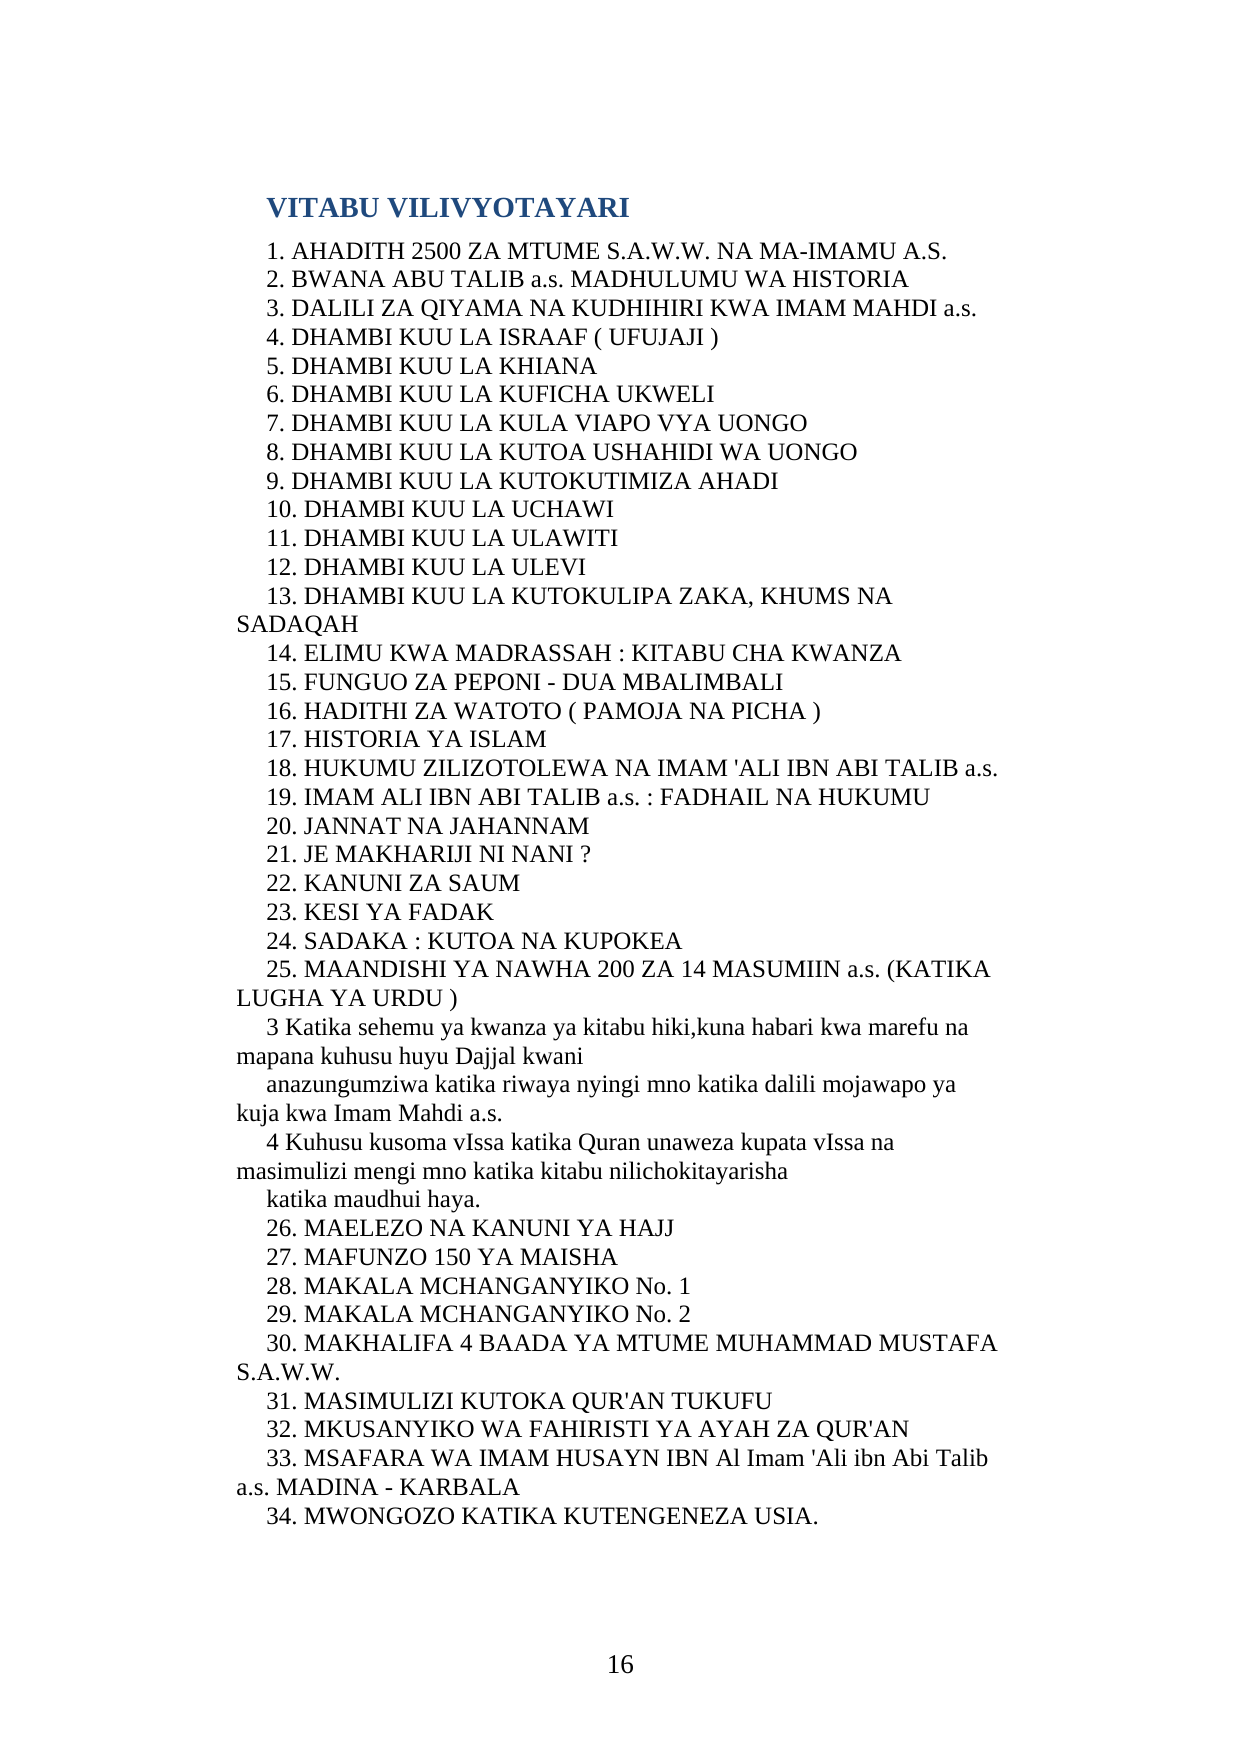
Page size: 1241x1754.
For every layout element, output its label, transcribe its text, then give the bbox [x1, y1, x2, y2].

text 2. BWANA ABU TALIB a.s. MADHULUMU WA HISTORIA [236, 264, 1004, 293]
text 15. FUNGUO ZA PEPONI - DUA MBALIMBALI [236, 667, 1004, 696]
text 20. JANNAT NA JAHANNAM [236, 811, 1004, 839]
text 21. JE MAKHARIJI NI NANI ? [236, 839, 1004, 868]
text 9. DHAMBI KUU LA KUTOKUTIMIZA AHADI [236, 466, 1004, 494]
text 14. ELIMU KWA MADRASSAH : KITABU CHA KWANZA [236, 638, 1004, 667]
text 31. MASIMULIZI KUTOKA QUR'AN TUKUFU [236, 1386, 1004, 1414]
text 12. DHAMBI KUU LA ULEVI [236, 552, 1004, 581]
text 10. DHAMBI KUU LA UCHAWI [236, 494, 1004, 523]
text 3. DALILI ZA QIYAMA NA KUDHIHIRI KWA IMAM MAHDI a.s. [236, 293, 1004, 322]
text 24. SADAKA : KUTOA NA KUPOKEA [236, 926, 1004, 954]
text 18. HUKUMU ZILIZOTOLEWA NA IMAM 'ALI IBN ABI TALIB a.s. [236, 753, 1004, 782]
text 33. MSAFARA WA IMAM HUSAYN IBN Al Imam 'Ali ibn Abi Talib a.s. MADINA - KARBALA [236, 1443, 1004, 1501]
text 23. KESI YA FADAK [236, 897, 1004, 926]
text 6. DHAMBI KUU LA KUFICHA UKWELI [236, 379, 1004, 408]
text 13. DHAMBI KUU LA KUTOKULIPA ZAKA, KHUMS NA SADAQAH [236, 581, 1004, 638]
text 22. KANUNI ZA SAUM [236, 868, 1004, 897]
text 4. DHAMBI KUU LA ISRAAF ( UFUJAJI ) [236, 322, 1004, 351]
text 26. MAELEZO NA KANUNI YA HAJJ [236, 1213, 1004, 1242]
text 16. HADITHI ZA WATOTO ( PAMOJA NA PICHA ) [236, 696, 1004, 724]
text 28. MAKALA MCHANGANYIKO No. 1 [236, 1271, 1004, 1299]
text anazungumziwa katika riwaya nyingi mno katika dalili mojawapo ya kuja kwa Imam Mahdi a.s. [236, 1069, 1004, 1127]
text 34. MWONGOZO KATIKA KUTENGENEZA USIA. [236, 1501, 1004, 1529]
text katika maudhui haya. [236, 1184, 1004, 1213]
text 17. HISTORIA YA ISLAM [236, 724, 1004, 753]
subtitle VITABU VILIVYOTAYARI [236, 190, 1004, 223]
text 32. MKUSANYIKO WA FAHIRISTI YA AYAH ZA QUR'AN [236, 1414, 1004, 1443]
text 11. DHAMBI KUU LA ULAWITI [236, 523, 1004, 552]
text 27. MAFUNZO 150 YA MAISHA [236, 1242, 1004, 1271]
text 19. IMAM ALI IBN ABI TALIB a.s. : FADHAIL NA HUKUMU [236, 782, 1004, 811]
text 29. MAKALA MCHANGANYIKO No. 2 [236, 1299, 1004, 1328]
text 8. DHAMBI KUU LA KUTOA USHAHIDI WA UONGO [236, 437, 1004, 466]
text 30. MAKHALIFA 4 BAADA YA MTUME MUHAMMAD MUSTAFA S.A.W.W. [236, 1328, 1004, 1386]
text 7. DHAMBI KUU LA KULA VIAPO VYA UONGO [236, 408, 1004, 437]
text 4 Kuhusu kusoma vIssa katika Quran unaweza kupata vIssa na masimulizi mengi mno katika kitabu nilichokitayarisha [236, 1127, 1004, 1184]
text 25. MAANDISHI YA NAWHA 200 ZA 14 MASUMIIN a.s. (KATIKA LUGHA YA URDU ) [236, 954, 1004, 1012]
text 1. AHADITH 2500 ZA MTUME S.A.W.W. NA MA-IMAMU A.S. [236, 236, 1004, 264]
text 3 Katika sehemu ya kwanza ya kitabu hiki,kuna habari kwa marefu na mapana kuhusu huyu Dajjal kwani [236, 1012, 1004, 1069]
text 5. DHAMBI KUU LA KHIANA [236, 351, 1004, 379]
